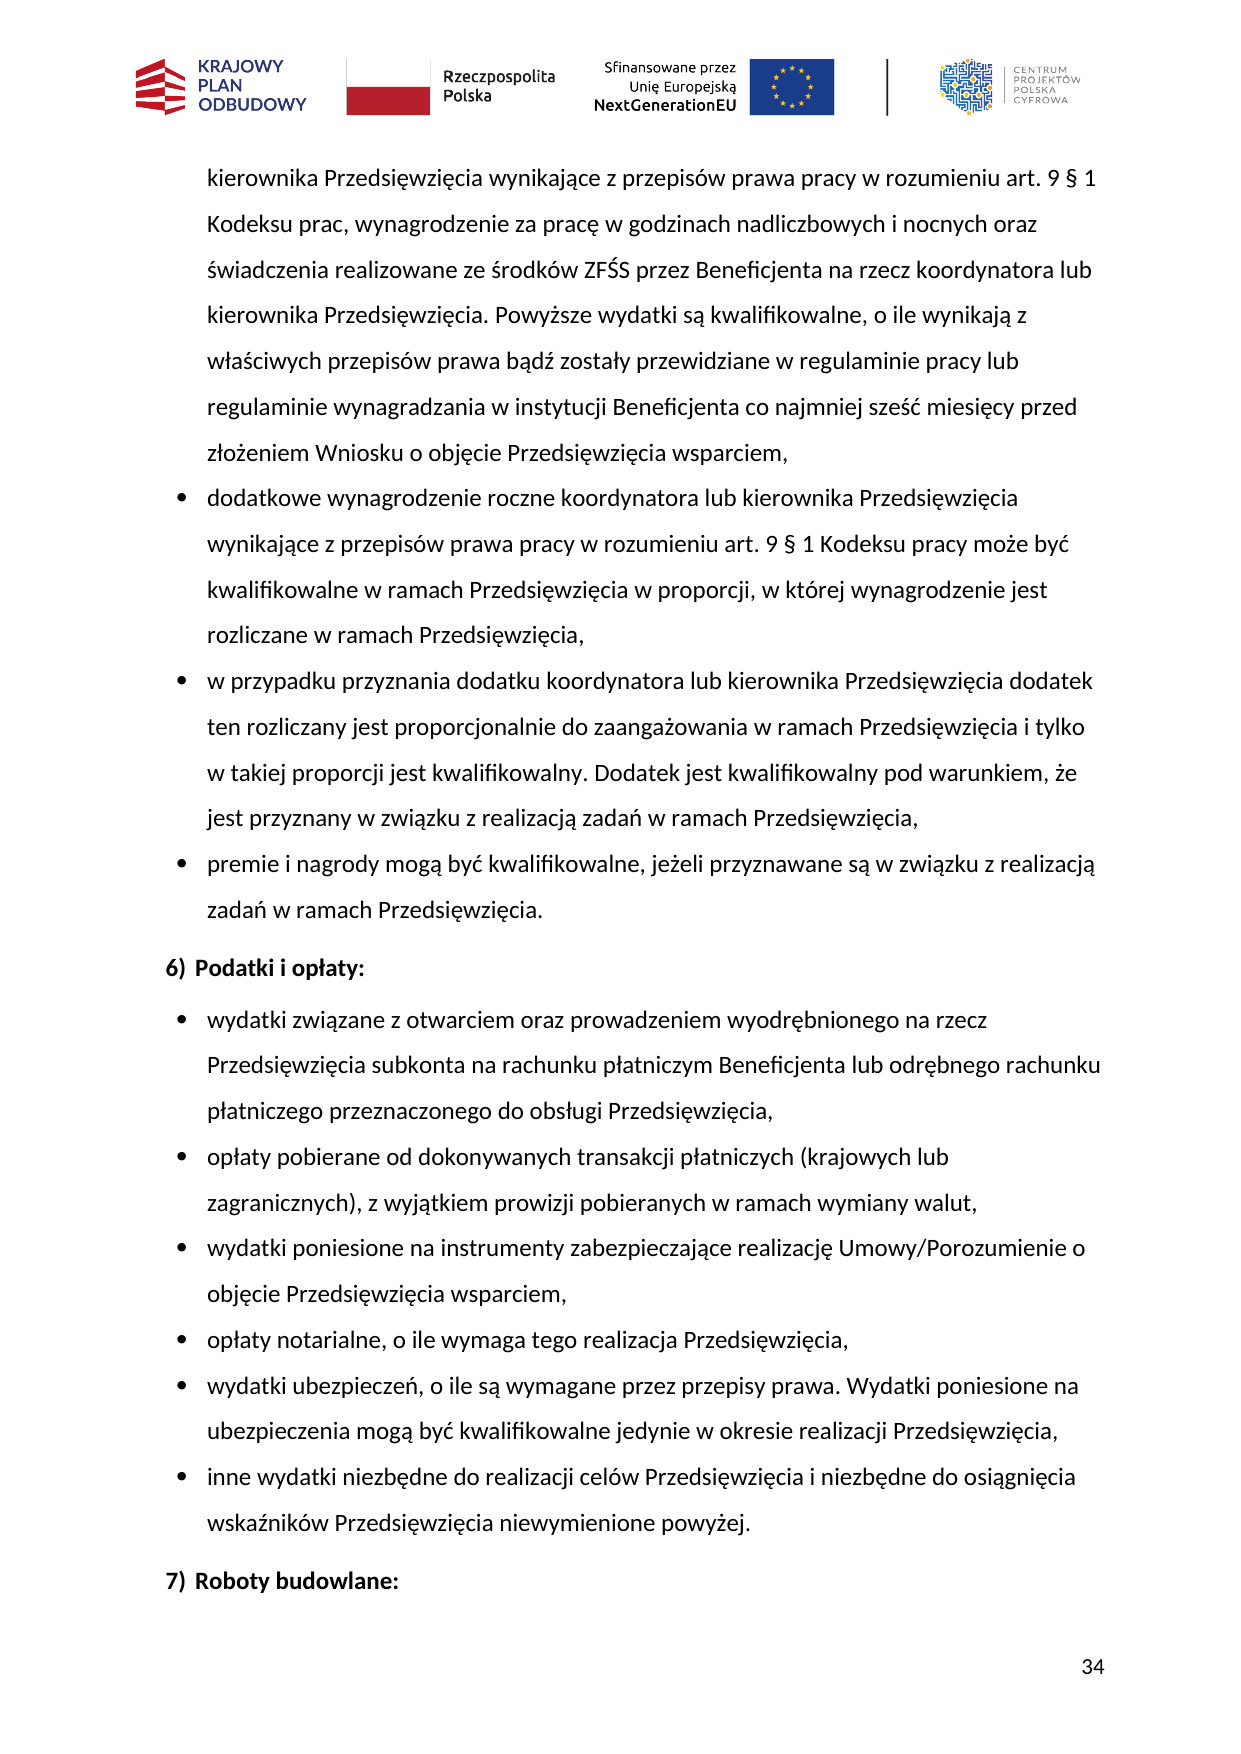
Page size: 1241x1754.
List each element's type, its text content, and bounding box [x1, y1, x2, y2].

subtitle Roboty budowlane: [165, 1565, 1104, 1596]
list inne wydatki niezbędne do realizacji celów Przedsięwzięcia i niezbędne do osiągnięcia wskaźników Przedsięwzięcia niewymienione powyżej. [177, 1461, 1104, 1537]
list premie i nagrody mogą być kwalifikowalne, jeżeli przyznawane są w związku z realizacją zadań w ramach Przedsięwzięcia. [177, 848, 1104, 924]
list wydatki ubezpieczeń, o ile są wymagane przez przepisy prawa. Wydatki poniesione na ubezpieczenia mogą być kwalifikowalne jedynie w okresie realizacji Przedsięwzięcia, [177, 1370, 1104, 1446]
list opłaty notarialne, o ile wymaga tego realizacja Przedsięwzięcia, [177, 1324, 1104, 1354]
list w przypadku przyznania dodatku koordynatora lub kierownika Przedsięwzięcia dodatek ten rozliczany jest proporcjonalnie do zaangażowania w ramach Przedsięwzięcia i tylko w takiej proporcji jest kwalifikowalny. Dodatek jest kwalifikowalny pod warunkiem, że jest przyznany w związku z realizacją zadań w ramach Przedsięwzięcia, [177, 665, 1104, 833]
list wydatki poniesione na instrumenty zabezpieczające realizację Umowy/Porozumienie o objęcie Przedsięwzięcia wsparciem, [177, 1233, 1104, 1309]
list opłaty pobierane od dokonywanych transakcji płatniczych (krajowych lub zagranicznych), z wyjątkiem prowizji pobieranych w ramach wymiany walut, [177, 1141, 1104, 1217]
list dodatkowe wynagrodzenie roczne koordynatora lub kierownika Przedsięwzięcia wynikające z przepisów prawa pracy w rozumieniu art. 9 § 1 Kodeksu pracy może być kwalifikowalne w ramach Przedsięwzięcia w proporcji, w której wynagrodzenie jest rozliczane w ramach Przedsięwzięcia, [177, 482, 1104, 650]
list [177, 162, 1104, 467]
subtitle Podatki i opłaty: [165, 952, 1104, 983]
list wydatki związane z otwarciem oraz prowadzeniem wyodrębnionego na rzecz Przedsięwzięcia subkonta na rachunku płatniczym Beneficjenta lub odrębnego rachunku płatniczego przeznaczonego do obsługi Przedsięwzięcia, [177, 1004, 1104, 1126]
picture [135, 59, 1081, 116]
